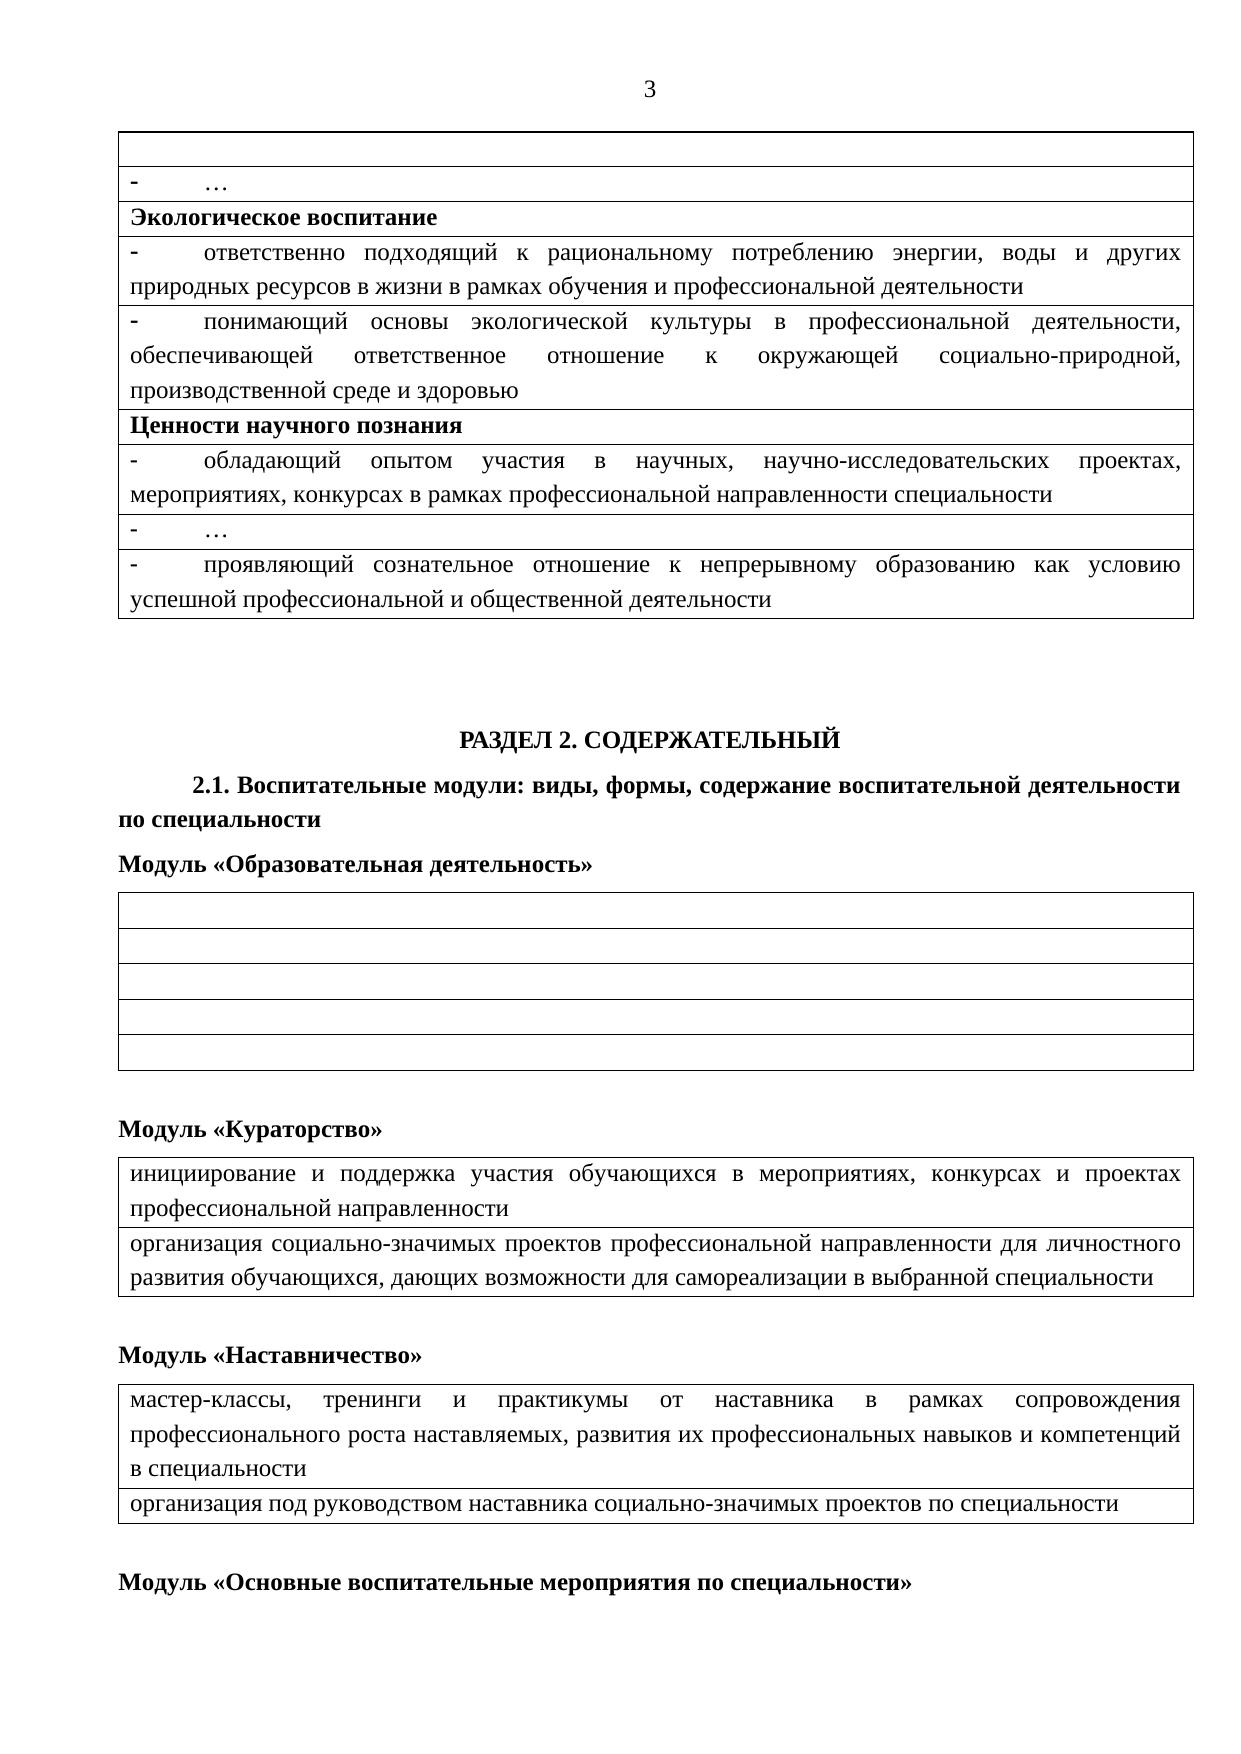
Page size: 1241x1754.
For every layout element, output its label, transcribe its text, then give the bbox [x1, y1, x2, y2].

table_cell проявляющий сознательное отношение к непрерывному образованию как условию успешной профессиональной и общественной деятельности [119, 550, 1193, 618]
table_cell [119, 1035, 1193, 1070]
table_cell Ценности научного познания [119, 410, 1193, 444]
text Модуль «Образовательная деятельность» [118, 849, 1181, 878]
table_cell организация под руководством наставника социально-значимых проектов по специальности [119, 1489, 1193, 1522]
table_cell понимающий основы экологической культуры в профессиональной деятельности, обеспечивающей ответственное отношение к окружающей социально-природной, производственной среде и здоровью [119, 306, 1193, 409]
table_cell обладающий опытом участия в научных, научно-исследовательских проектах, мероприятиях, конкурсах в рамках профессиональной направленности специальности [119, 445, 1193, 513]
table_cell … [119, 133, 1193, 166]
table_cell Экологическое воспитание [119, 202, 1193, 236]
table_cell [119, 1000, 1193, 1034]
table_header инициирование и поддержка участия обучающихся в мероприятиях, конкурсах и проектах профессиональной направленности [119, 1158, 1193, 1227]
table_cell [119, 929, 1193, 963]
table_cell ответственно подходящий к рациональному потреблению энергии, воды и других природных ресурсов в жизни в рамках обучения и профессиональной деятельности [119, 237, 1193, 305]
table_header мастер-классы, тренинги и практикумы от наставника в рамках сопровождения профессионального роста наставляемых, развития их профессиональных навыков и компетенций в специальности [119, 1385, 1193, 1487]
table_header [119, 893, 1193, 928]
table_cell [119, 964, 1193, 999]
text Модуль «Наставничество» [118, 1340, 1181, 1369]
table_cell … [119, 515, 1193, 548]
subtitle 2.1. Воспитательные модули: виды, формы, содержание воспитательной деятельности по специальности [118, 771, 1181, 832]
table_cell … [119, 167, 1193, 201]
table_cell организация социально-значимых проектов профессиональной направленности для личностного развития обучающихся, дающих возможности для самореализации в выбранной специальности [119, 1228, 1193, 1296]
text Модуль «Кураторство» [118, 1114, 1181, 1143]
subtitle РАЗДЕЛ 2. СОДЕРЖАТЕЛЬНЫЙ [118, 725, 1181, 754]
text Модуль «Основные воспитательные мероприятия по специальности» [118, 1567, 1181, 1595]
